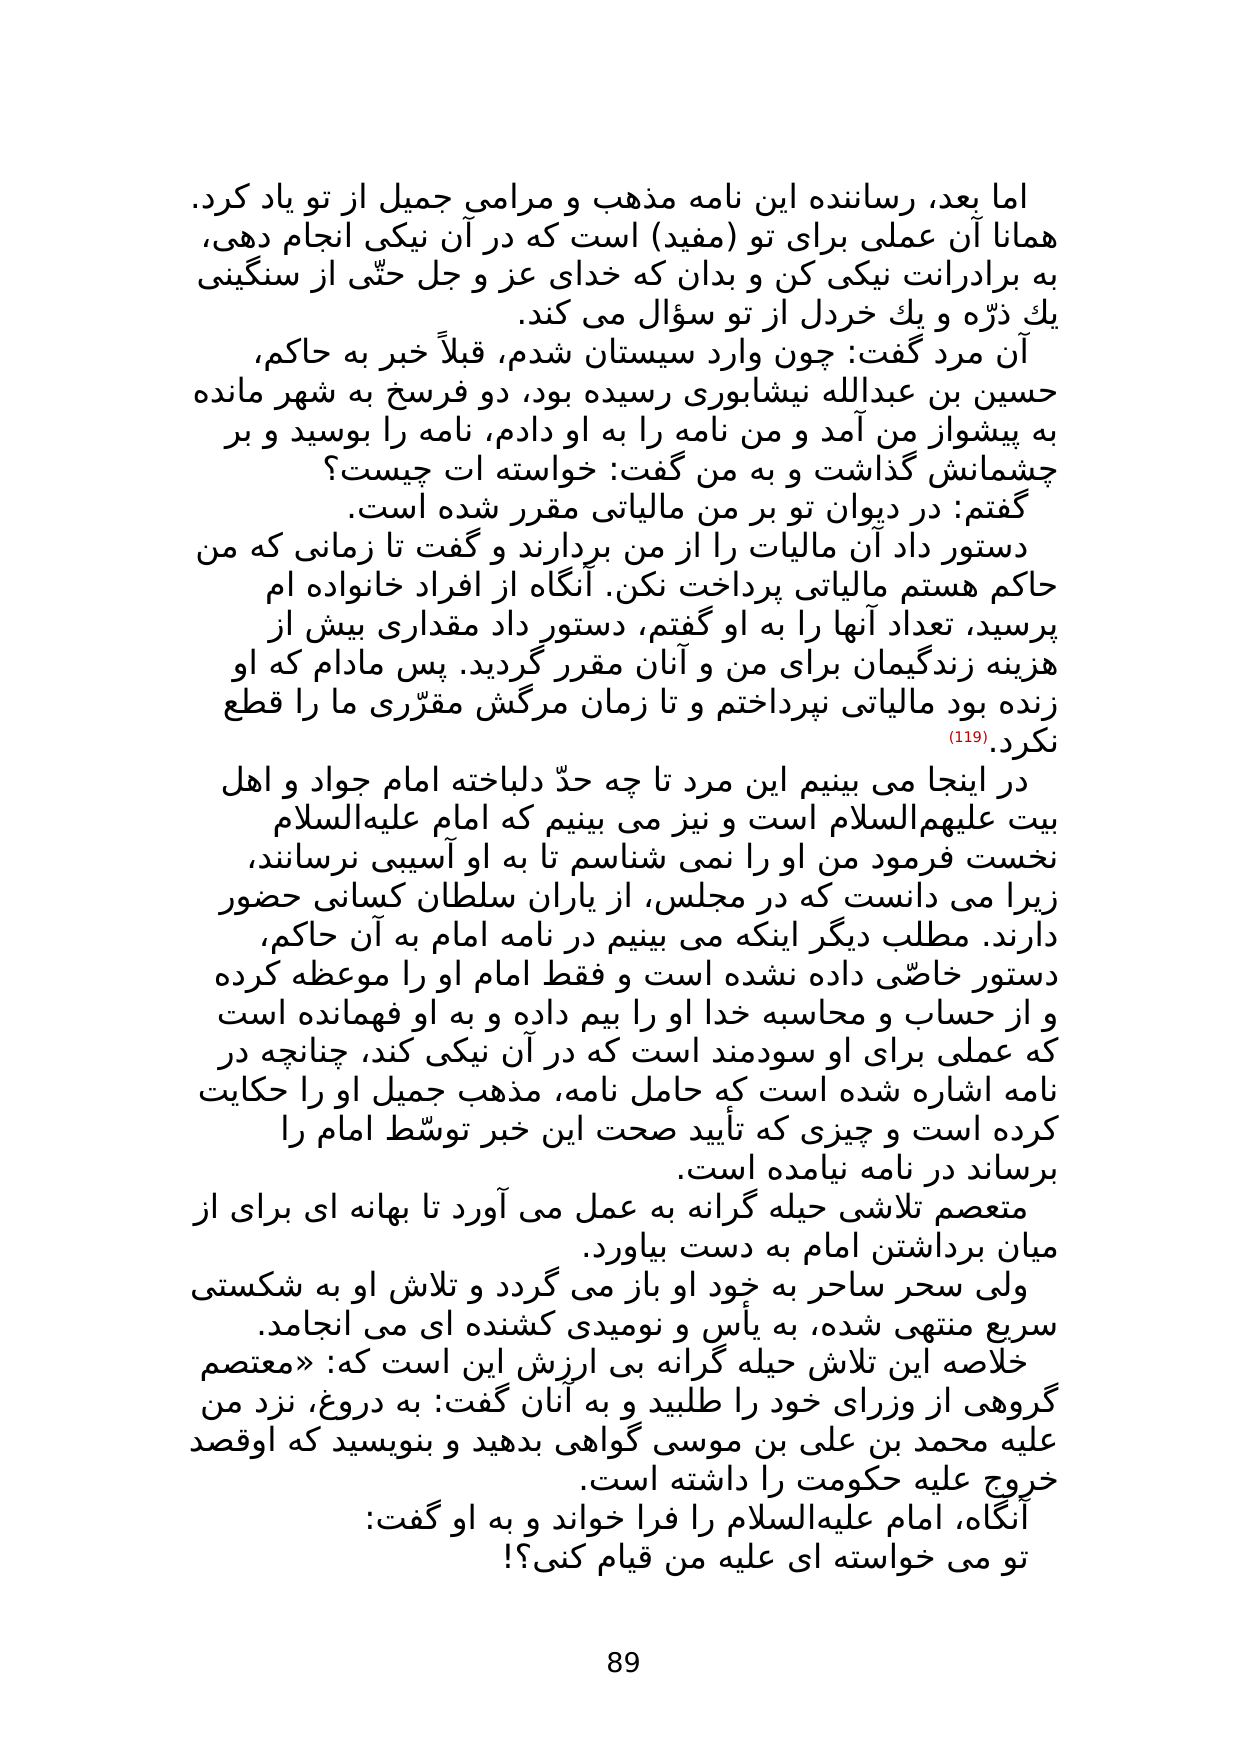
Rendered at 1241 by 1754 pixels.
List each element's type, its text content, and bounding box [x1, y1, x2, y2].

text آنگاه، امام عليه‌السلام را فرا خواند و به او گفت: [187, 1498, 1059, 1537]
text دستور داد آن ماليات را از من بردارند و گفت تا زمانى كه من حاكم هستم مالياتى پرداخت نكن. آنگاه از افراد خانواده ام پرسيد، تعداد آنها را به او گفتم، دستور داد مقدارى بيش از هزينه زندگيمان براى من و آنان مقرر گرديد. پس مادام كه او زنده بود مالياتى نپرداختم و تا زمان مرگش مقرّرى ما را قطع نكرد.(119) [187, 527, 1059, 760]
text گفتم: در ديوان تو بر من مالياتى مقرر شده است. [187, 488, 1059, 527]
text متعصم تلاشى حيله گرانه به عمل مى آورد تا بهانه اى براى از ميان برداشتن امام به دست بياورد. [187, 1187, 1059, 1265]
text تو مى خواسته اى عليه من قيام كنى؟! [187, 1537, 1059, 1576]
text آن مرد گفت: چون وارد سيستان شدم، قبلاً خبر به حاكم، حسين بن عبدالله نيشابورى رسيده بود، دو فرسخ به شهر مانده به پيشواز من آمد و من نامه را به او دادم، نامه را بوسيد و بر چشمانش گذاشت و به من گفت: خواسته ات چيست؟ [187, 333, 1059, 488]
text اما بعد، رساننده اين نامه مذهب و مرامى جميل از تو ياد كرد. همانا آن عملى براى تو (مفيد) است كه در آن نيكى انجام دهى، به برادرانت نيكى كن و بدان كه خداى عز و جل حتّى از سنگينى يك ذرّه و يك خردل از تو سؤال مى كند. [187, 177, 1059, 333]
text خلاصه اين تلاش حيله گرانه بى ارزش اين است كه: «معتصم گروهى از وزراى خود را طلبيد و به آنان گفت: به دروغ، نزد من عليه محمد بن على بن موسى گواهى بدهيد و بنويسيد كه اوقصد خروج عليه حكومت را داشته است. [187, 1343, 1059, 1498]
text در اينجا مى بينيم اين مرد تا چه حدّ دلباخته امام جواد و اهل بيت عليهم‌السلام است و نيز مى بينيم كه امام عليه‌السلام نخست فرمود من او را نمى شناسم تا به او آسيبى نرسانند، زيرا مى دانست كه در مجلس، از ياران سلطان كسانى حضور دارند. مطلب ديگر اينكه مى بينيم در نامه امام به آن حاكم، دستور خاصّى داده نشده است و فقط امام او را موعظه كرده و از حساب و محاسبه خدا او را بيم داده و به او فهمانده است كه عملى براى او سودمند است كه در آن نيكى كند، چنانچه در نامه اشاره شده است كه حامل نامه، مذهب جميل او را حكايت كرده است و چيزى كه تأييد صحت اين خبر توسّط امام را برساند در نامه نيامده است. [187, 760, 1059, 1187]
text ولى سحر ساحر به خود او باز مى گردد و تلاش او به شكستى سريع منتهى شده، به يأس و نوميدى كشنده اى مى انجامد. [187, 1265, 1059, 1343]
